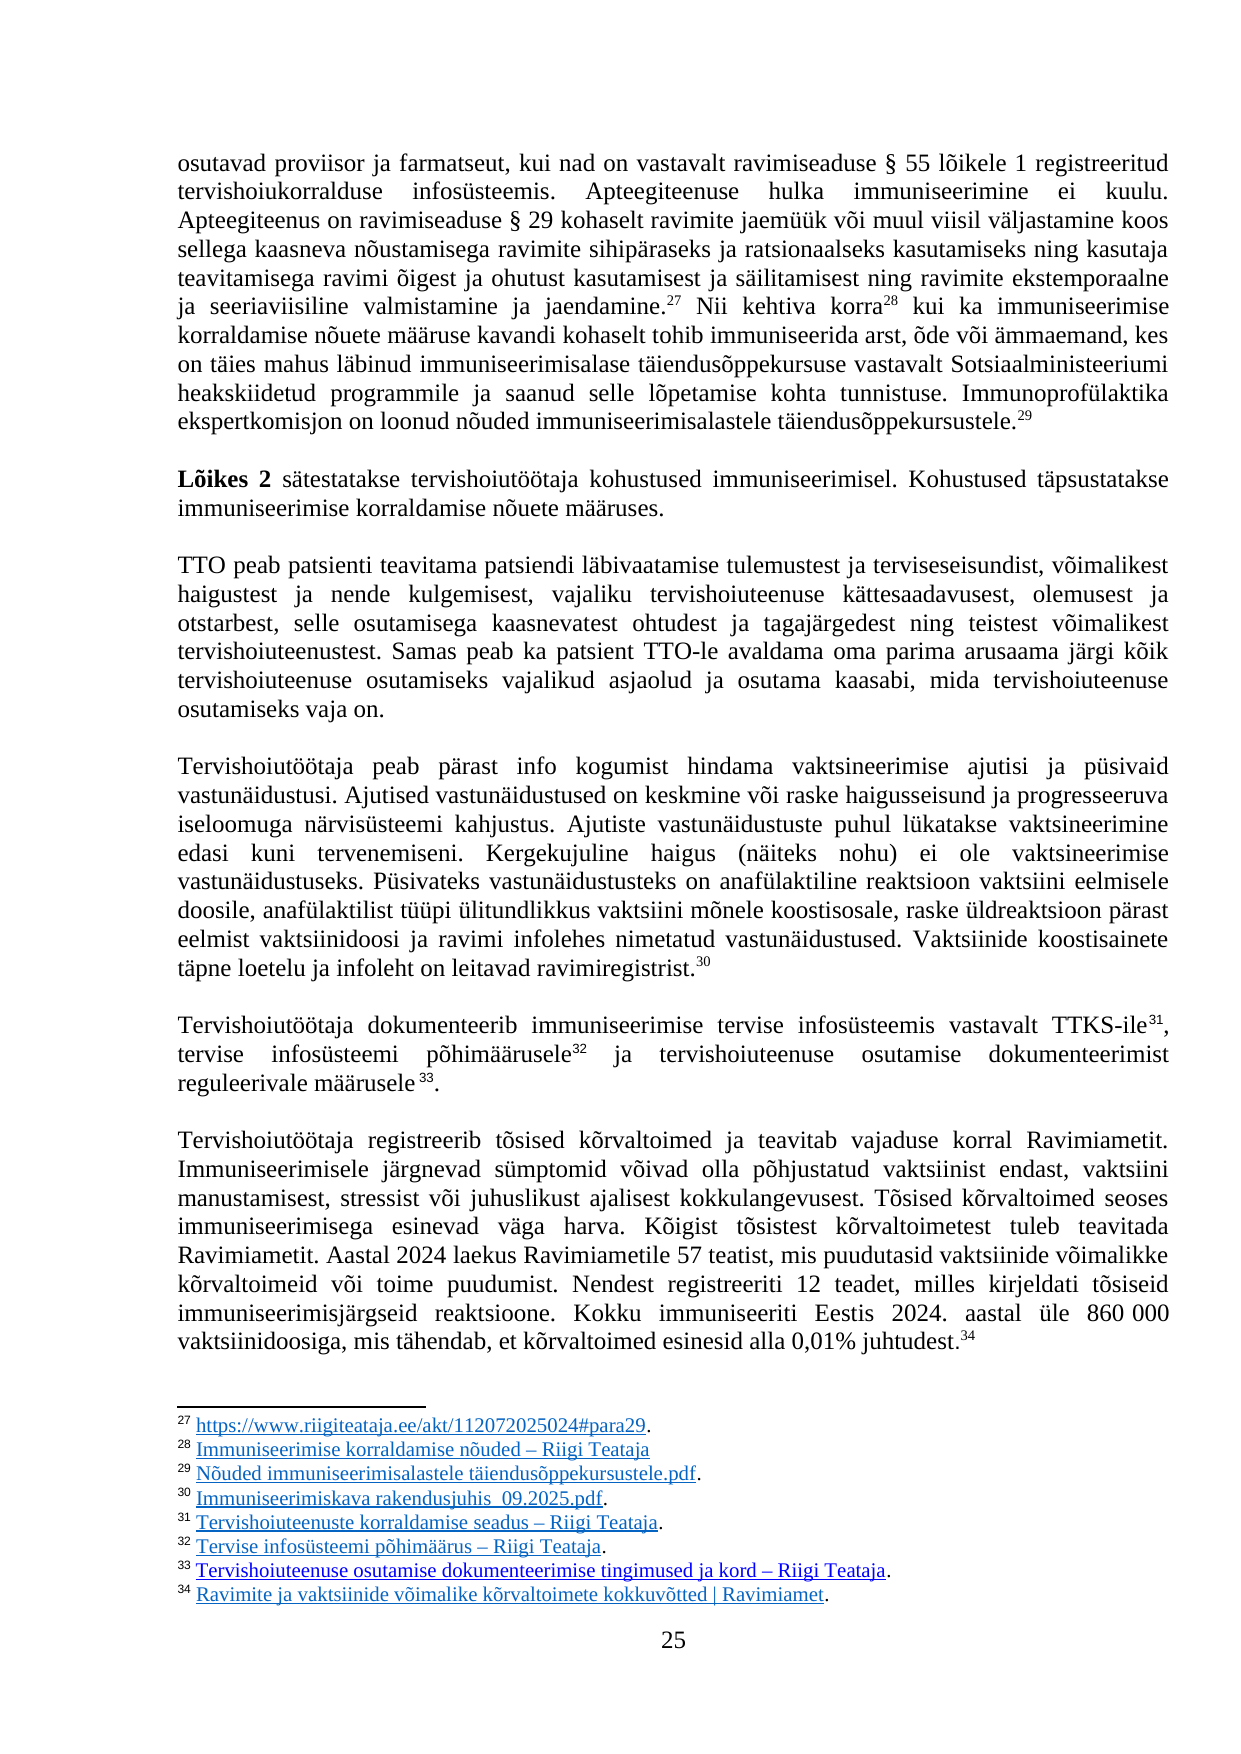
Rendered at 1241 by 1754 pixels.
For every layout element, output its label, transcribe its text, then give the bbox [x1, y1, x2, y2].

text Tervishoiutöötaja registreerib tõsised kõrvaltoimed ja teavitab vajaduse korral Ravimiametit. Immuniseerimisele järgnevad sümptomid võivad olla põhjustatud vaktsiinist endast, vaktsiini manustamisest, stressist või juhuslikust ajalisest kokkulangevusest. Tõsised kõrvaltoimed seoses immuniseerimisega esinevad väga harva. Kõigist tõsistest kõrvaltoimetest tuleb teavitada Ravimiametit. Aastal 2024 laekus Ravimiametile 57 teatist, mis puudutasid vaktsiinide võimalikke kõrvaltoimeid või toime puudumist. Nendest registreeriti 12 teadet, milles kirjeldati tõsiseid immuniseerimisjärgseid reaktsioone. Kokku immuniseeriti Eestis 2024. aastal üle 860 000 vaktsiinidoosiga, mis tähendab, et kõrvaltoimed esinesid alla 0,01% juhtudest. [177, 1125, 1169, 1355]
text Tervishoiutöötaja peab pärast info kogumist hindama vaktsineerimise ajutisi ja püsivaid vastunäidustusi. Ajutised vastunäidustused on keskmine või raske haigusseisund ja progresseeruva iseloomuga närvisüsteemi kahjustus. Ajutiste vastunäidustuste puhul lükatakse vaktsineerimine edasi kuni tervenemiseni. Kergekujuline haigus (näiteks nohu) ei ole vaktsineerimise vastunäidustuseks. Püsivateks vastunäidustusteks on anafülaktiline reaktsioon vaktsiini eelmisele doosile, anafülaktilist tüüpi ülitundlikkus vaktsiini mõnele koostisosale, raske üldreaktsioon pärast eelmist vaktsiinidoosi ja ravimi infolehes nimetatud vastunäidustused. Vaktsiinide koostisainete täpne loetelu ja infoleht on leitavad ravimiregistrist. [177, 751, 1169, 981]
text Tervishoiutöötaja dokumenteerib immuniseerimise tervise infosüsteemis vastavalt TTKS-ile, tervise infosüsteemi põhimäärusele ja tervishoiuteenuse osutamise dokumenteerimist reguleerivale määrusele . [177, 1010, 1169, 1096]
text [177, 148, 1169, 435]
text TTO peab patsienti teavitama patsiendi läbivaatamise tulemustest ja terviseseisundist, võimalikest haigustest ja nende kulgemisest, vajaliku tervishoiuteenuse kättesaadavusest, olemusest ja otstarbest, selle osutamisega kaasnevatest ohtudest ja tagajärgedest ning teistest võimalikest tervishoiuteenustest. Samas peab ka patsient TTO-le avaldama oma parima arusaama järgi kõik tervishoiuteenuse osutamiseks vajalikud asjaolud ja osutama kaasabi, mida tervishoiuteenuse osutamiseks vaja on. [177, 550, 1169, 723]
text Lõikes 2 sätestatakse tervishoiutöötaja kohustused immuniseerimisel. Kohustused täpsustatakse immuniseerimise korraldamise nõuete määruses. [177, 464, 1169, 521]
